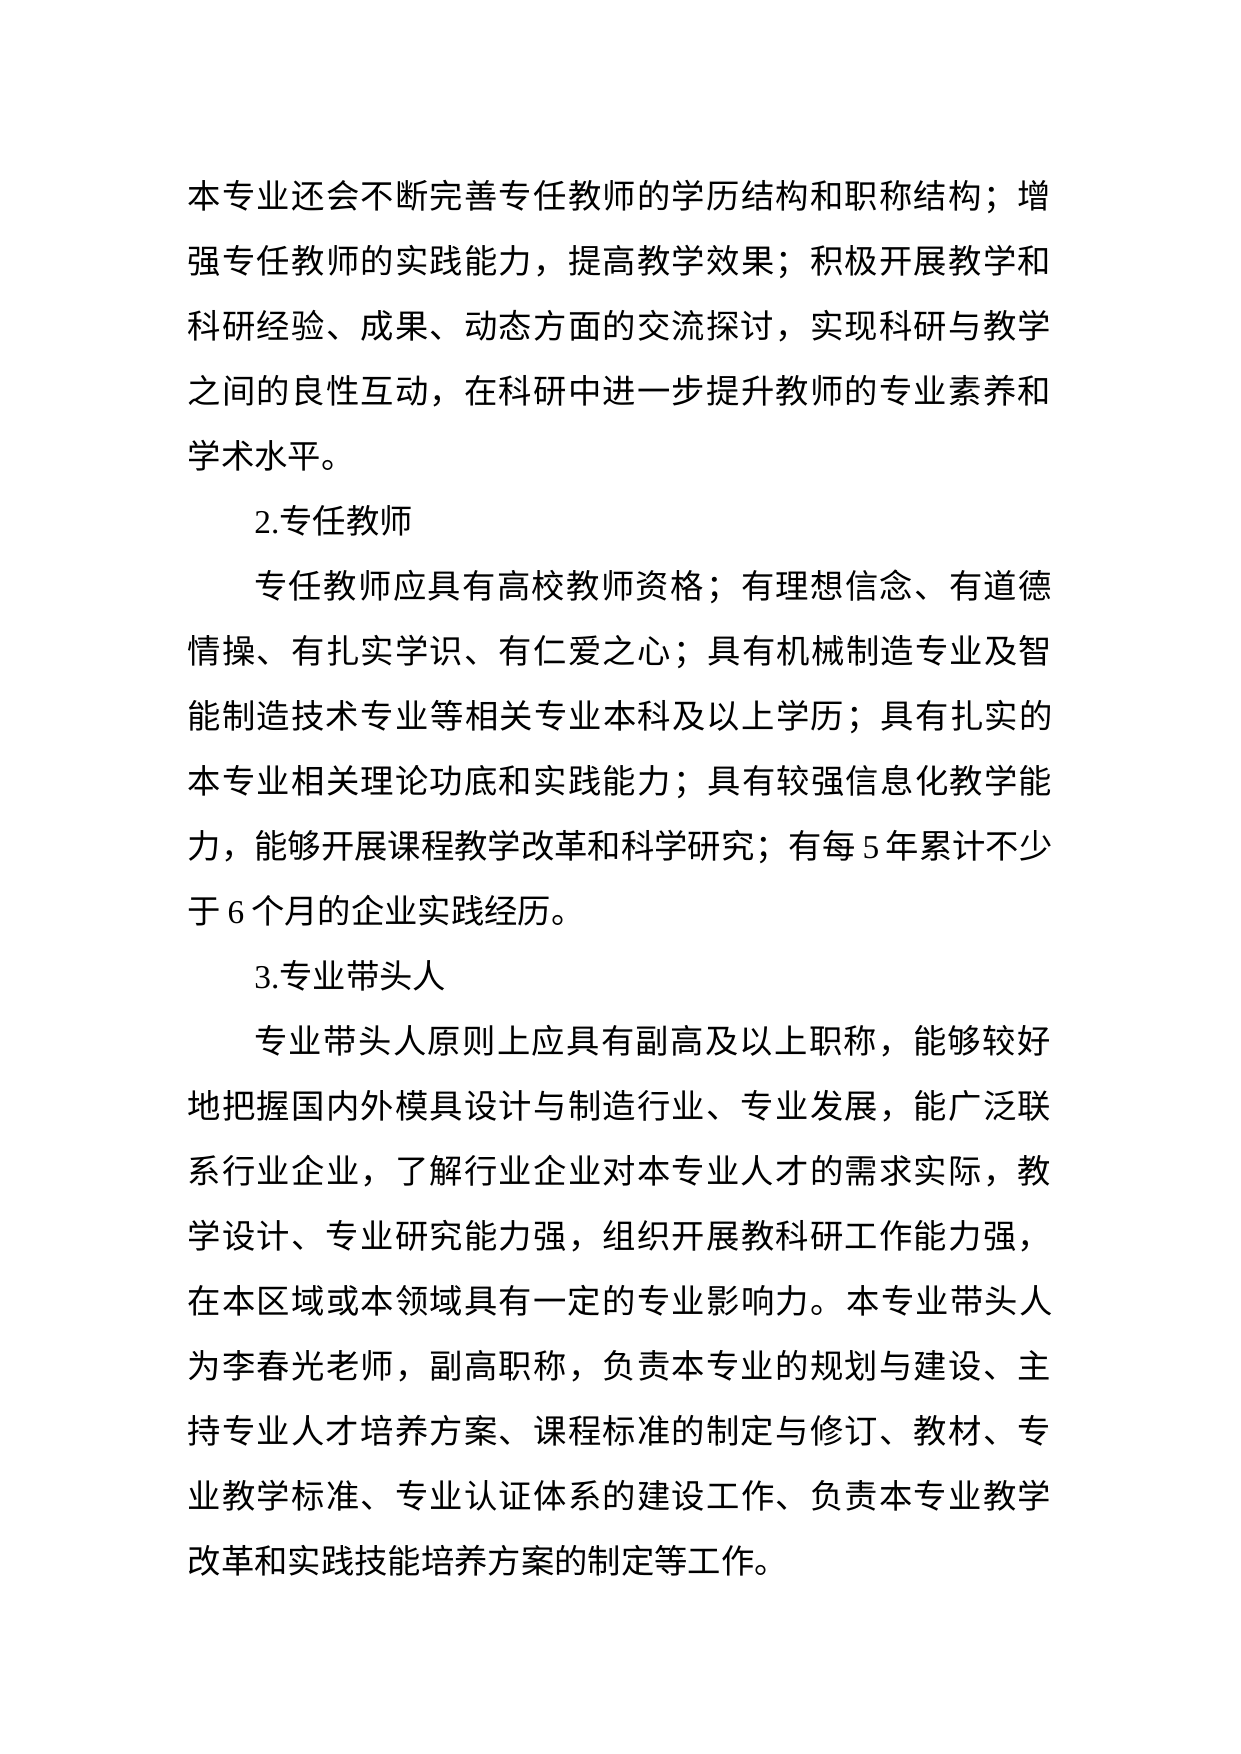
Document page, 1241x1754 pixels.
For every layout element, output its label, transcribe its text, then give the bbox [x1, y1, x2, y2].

list 3.专业带头人 [187, 942, 1053, 1007]
text 2.专任教师 [187, 487, 1053, 552]
text 专任教师应具有高校教师资格；有理想信念、有道德情操、有扎实学识、有仁爱之心；具有机械制造专业及智能制造技术专业等相关专业本科及以上学历；具有扎实的本专业相关理论功底和实践能力；具有较强信息化教学能力，能够开展课程教学改革和科学研究；有每5年累计不少于6个月的企业实践经历。 [187, 552, 1053, 942]
list 专业带头人原则上应具有副高及以上职称，能够较好地把握国内外模具设计与制造行业、专业发展，能广泛联系行业企业，了解行业企业对本专业人才的需求实际，教学设计、专业研究能力强，组织开展教科研工作能力强，在本区域或本领域具有一定的专业影响力。本专业带头人为李春光老师，副高职称，负责本专业的规划与建设、主持专业人才培养方案、课程标准的制定与修订、教材、专业教学标准、专业认证体系的建设工作、负责本专业教学改革和实践技能培养方案的制定等工作。 [187, 1007, 1053, 1592]
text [187, 162, 1053, 487]
